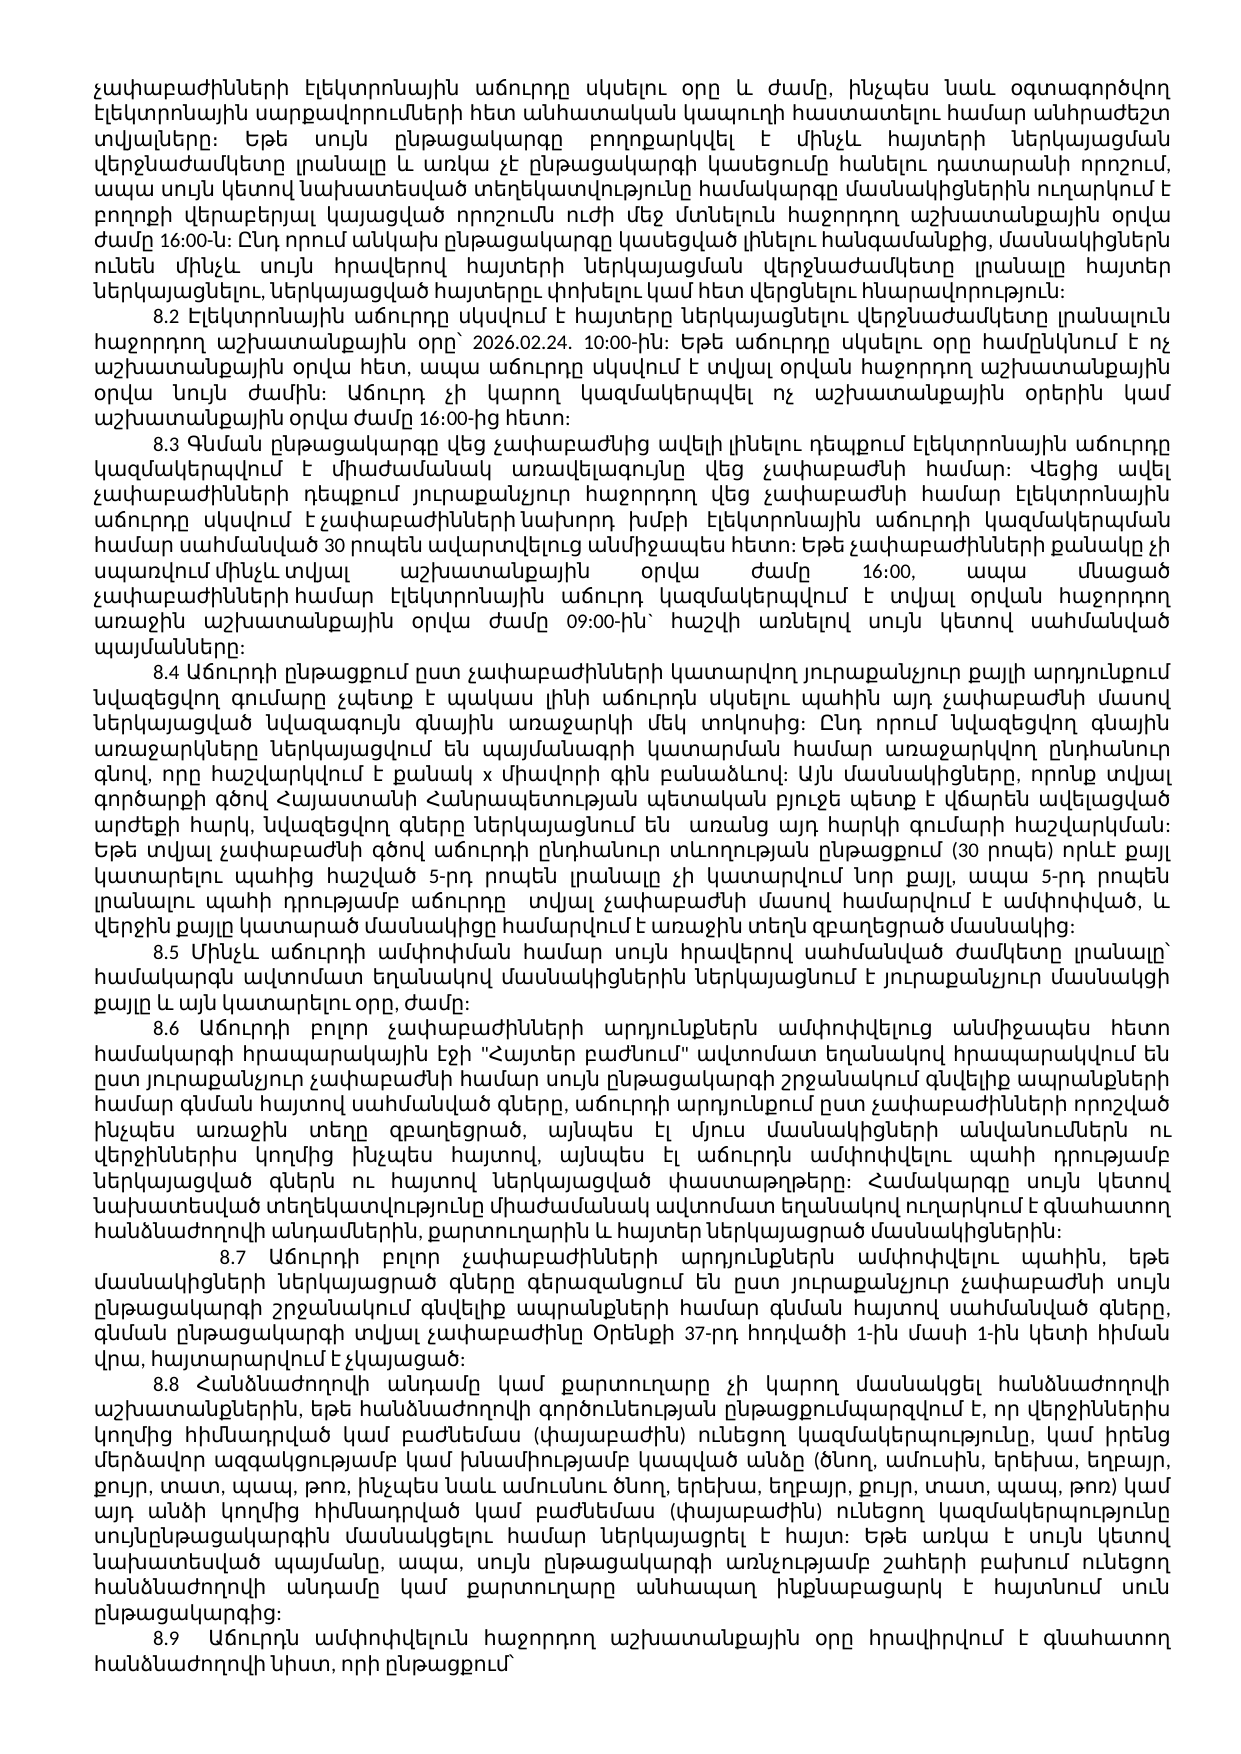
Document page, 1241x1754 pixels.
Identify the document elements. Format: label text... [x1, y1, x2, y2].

text 8.2 Էլեկտրոնային աճուրդը սկսվում է հայտերը ներկայացնելու վերջնաժամկետը լրանալուն հաջորդող աշխատանքային օրը՝ 2026.02.24. 10:00 -ին: Եթե աճուրդը սկսելու օրը համընկնում է ոչ աշխատանքային օրվա հետ, ապա աճուրդը սկսվում է տվյալ օրվան հաջորդող աշխատանքային օրվա նույն ժամին: Աճուրդ չի կարող կազմակերպվել ոչ աշխատանքային օրերին կամ աշխատանքային օրվա ժամը 16։00-ից հետո: [94, 304, 1171, 431]
text 8.8 Հանձնաժողովի անդամը կամ քարտուղարը չի կարող մասնակցել հանձնաժողովի աշխատանքներին, եթե հանձնաժողովի գործունեության ընթացքումպարզվում է, որ վերջիններիս կողմից հիմնադրված կամ բաժնեմաս (փայաբաժին) ունեցող կազմակերպությունը, կամ իրենց մերձավոր ազգակցությամբ կամ խնամիությամբ կապված անձը (ծնող, ամուսին, երեխա, եղբայր, քույր, տատ, պապ, թոռ, ինչպես նաև ամուսնու ծնող, երեխա, եղբայր, քույր, տատ, պապ, թոռ) կամ այդ անձի կողմից հիմնադրված կամ բաժնեմաս (փայաբաժին) ունեցող կազմակերպությունը սույնընթացակարգին մասնակցելու համար ներկայացրել է հայտ: Եթե առկա է սույն կետով նախատեսված պայմանը, ապա, սույն ընթացակարգի առնչությամբ շահերի բախում ունեցող հանձնաժողովի անդամը կամ քարտուղարը անհապաղ ինքնաբացարկ է հայտնում սուն ընթացակարգից: [94, 1371, 1171, 1625]
text 8.5 Մինչև աճուրդի ամփոփման համար սույն հրավերով սահմանված ժամկետը լրանալը՝ համակարգն ավտոմատ եղանակով մասնակիցներին ներկայացնում է յուրաքանչյուր մասնակցի քայլը և այն կատարելու օրը, ժամը: [94, 939, 1171, 1015]
text 8.9 Աճուրդն ամփոփվելուն հաջորդող աշխատանքային օրը հրավիրվում է գնահատող հանձնաժողովի նիստ, որի ընթացքում՝ [94, 1625, 1171, 1676]
text 8.6 Աճուրդի բոլոր չափաբաժինների արդյունքներն ամփոփվելուց անմիջապես հետո համակարգի հրապարակային էջի "Հայտեր բաժնում" ավտոմատ եղանակով հրապարակվում են ըստ յուրաքանչյուր չափաբաժնի համար սույն ընթացակարգի շրջանակում գնվելիք ապրանքների համար գնման հայտով սահմանված գները, աճուրդի արդյունքում ըստ չափաբաժինների որոշված ինչպես առաջին տեղը զբաղեցրած, այնպես էլ մյուս մասնակիցների անվանումներն ու վերջիններիս կողմից ինչպես հայտով, այնպես էլ աճուրդն ամփոփվելու պահի դրությամբ ներկայացված գներն ու հայտով ներկայացված փաստաթղթերը: Համակարգը սույն կետով նախատեսված տեղեկատվությունը միաժամանակ ավտոմատ եղանակով ուղարկում է գնահատող հանձնաժողովի անդամներին, քարտուղարին և հայտեր ներկայացրած մասնակիցներին: [94, 1015, 1171, 1244]
text 8.3 Գնման ընթացակարգը վեց չափաբաժնից ավելի լինելու դեպքում էլեկտրոնային աճուրդը կազմակերպվում է միաժամանակ առավելագույնը վեց չափաբաժնի համար: Վեցից ավել չափաբաժինների դեպքում յուրաքանչյուր հաջորդող վեց չափաբաժնի համար էլեկտրոնային աճուրդը սկսվում է չափաբաժինների նախորդ խմբի էլեկտրոնային աճուրդի կազմակերպման համար սահմանված 30 րոպեն ավարտվելուց անմիջապես հետո: Եթե չափաբաժինների քանակը չի սպառվում մինչև տվյալ աշխատանքային օրվա ժամը 16։00, ապա մնացած չափաբաժինների համար էլեկտրոնային աճուրդ կազմակերպվում է տվյալ օրվան հաջորդող առաջին աշխատանքային օրվա ժամը 09:00-ին` հաշվի առնելով սույն կետով սահմանված պայմանները: [94, 431, 1171, 659]
text 8.4 Աճուրդի ընթացքում ըստ չափաբաժինների կատարվող յուրաքանչյուր քայլի արդյունքում նվազեցվող գումարը չպետք է պակաս լինի աճուրդն սկսելու պահին այդ չափաբաժնի մասով ներկայացված նվազագույն գնային առաջարկի մեկ տոկոսից: Ընդ որում նվազեցվող գնային առաջարկները ներկայացվում են պայմանագրի կատարման համար առաջարկվող ընդհանուր գնով, որը հաշվարկվում է քանակ x միավորի գին բանաձևով: Այն մասնակիցները, որոնք տվյալ գործարքի գծով Հայաստանի Հանրապետության պետական բյուջե պետք է վճարեն ավելացված արժեքի հարկ, նվազեցվող գները ներկայացնում են առանց այդ հարկի գումարի հաշվարկման: Եթե տվյալ չափաբաժնի գծով աճուրդի ընդհանուր տևողության ընթացքում (30 րոպե) որևէ քայլ կատարելու պահից հաշված 5-րդ րոպեն լրանալը չի կատարվում նոր քայլ, ապա 5-րդ րոպեն լրանալու պահի դրությամբ աճուրդը տվյալ չափաբաժնի մասով համարվում է ամփոփված, և վերջին քայլը կատարած մասնակիցը համարվում է առաջին տեղն զբաղեցրած մասնակից: [94, 659, 1171, 939]
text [94, 75, 1171, 304]
text 8.7 Աճուրդի բոլոր չափաբաժինների արդյունքներն ամփոփվելու պահին, եթե մասնակիցների ներկայացրած գները գերազանցում են ըստ յուրաքանչյուր չափաբաժնի սույն ընթացակարգի շրջանակում գնվելիք ապրանքների համար գնման հայտով սահմանված գները, գնման ընթացակարգի տվյալ չափաբաժինը Օրենքի 37-րդ հոդվածի 1-ին մասի 1-ին կետի հիման վրա, հայտարարվում է չկայացած: [94, 1244, 1171, 1371]
